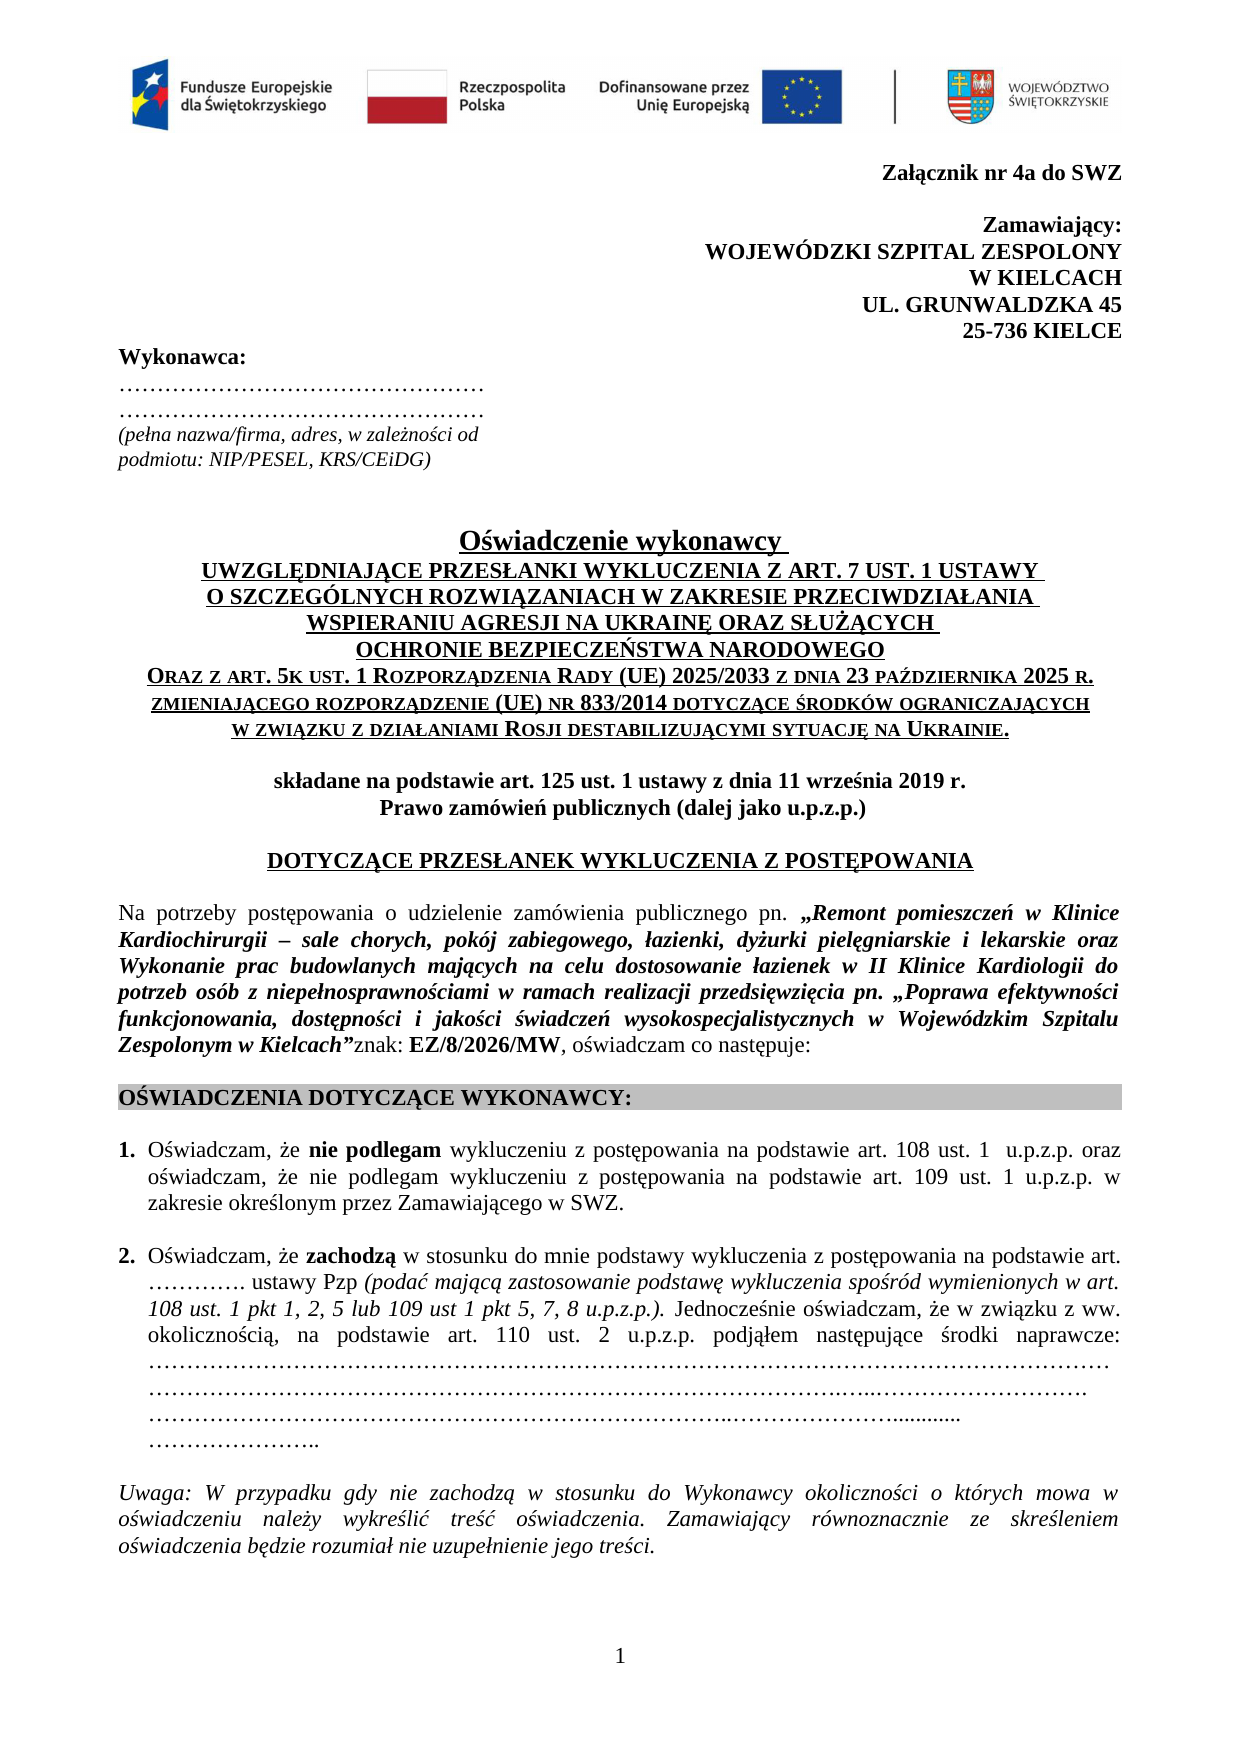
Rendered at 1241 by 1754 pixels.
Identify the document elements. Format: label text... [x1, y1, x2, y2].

list Oświadczam, że zachodzą w stosunku do mnie podstawy wykluczenia z postępowania na podstawie art. …………. ustawy Pzp (podać mającą zastosowanie podstawę wykluczenia spośród wymienionych w art. 108 ust. 1 pkt 1, 2, 5 lub 109 ust 1 pkt 5, 7, 8 u.p.z.p.). Jednocześnie oświadczam, że w związku z ww. okolicznością, na podstawie art. 110 ust. 2 u.p.z.p. podjąłem następujące środki naprawcze: ……………………………………………………………………………………………………………… [118, 1242, 1122, 1374]
text Wykonawca: [118, 343, 1122, 370]
text (pełna nazwa/firma, adres, w zależności od podmiotu: NIP/PESEL, KRS/CEiDG) [118, 422, 502, 471]
text WOJEWÓDZKI SZPITAL ZESPOLONY [118, 238, 1122, 264]
text Oświadczenie wykonawcy [118, 523, 1122, 557]
text ochronie bezpieczeństwa narodowego [118, 636, 1122, 662]
text OŚWIADCZENIA DOTYCZĄCE WYKONAWCY: [118, 1084, 1122, 1110]
text DOTYCZĄCE PRZESŁANEK WYKLUCZENIA Z POSTĘPOWANIA [118, 847, 1122, 873]
picture [118, 56, 1123, 133]
text …………………………………………………………………………………… [118, 370, 502, 422]
text W KIELCACH [118, 264, 1122, 291]
text UWZGLĘDNIAJĄCE PRZESŁANKI WYKLUCZENIA Z ART. 7 UST. 1 USTAWY [118, 557, 1122, 583]
text Uwaga: W przypadku gdy nie zachodzą w stosunku do Wykonawcy okoliczności o których mowa w oświadczeniu należy wykreślić treść oświadczenia. Zamawiający równoznacznie ze skreśleniem oświadczenia będzie rozumiał nie uzupełnienie jego treści. [118, 1479, 1122, 1558]
text Zamawiający: [664, 212, 1122, 238]
text 25-736 KIELCE [738, 317, 1122, 343]
text składane na podstawie art. 125 ust. 1 ustawy z dnia 11 września 2019 r. [118, 768, 1122, 794]
text Na potrzeby postępowania o udzielenie zamówienia publicznego pn. „Remont pomieszczeń w Klinice Kardiochirurgii – sale chorych, pokój zabiegowego, łazienki, dyżurki pielęgniarskie i lekarskie oraz Wykonanie prac budowlanych mających na celu dostosowanie łazienek w II Klinice Kardiologii do potrzeb osób z niepełnosprawnościami w ramach realizacji przedsięwzięcia pn. „Poprawa efektywności funkcjonowania, dostępności i jakości świadczeń wysokospecjalistycznych w Wojewódzkim Szpitalu Zespolonym w Kielcach”znak: EZ/8/2026/MW, oświadczam co następuje: [118, 899, 1122, 1057]
text wspieraniu agresji na Ukrainę oraz służących [118, 609, 1122, 636]
text o szczególnych rozwiązaniach w zakresie przeciwdziałania [118, 583, 1122, 609]
list Oświadczam, że nie podlegam wykluczeniu z postępowania na podstawie art. 108 ust. 1 u.p.z.p. oraz oświadczam, że nie podlegam wykluczeniu z postępowania na podstawie art. 109 ust. 1 u.p.z.p. w zakresie określonym przez Zamawiającego w SWZ. [118, 1137, 1122, 1216]
text UL. GRUNWALDZKA 45 [738, 291, 1122, 317]
text Prawo zamówień publicznych (dalej jako u.p.z.p.) [118, 794, 1122, 820]
list ……………………………………………………………………………….…..……………………….…………………………………………………………………..…………………............………………….. [148, 1374, 1122, 1453]
text Oraz z art. 5k ust. 1 Rozporządzenia Rady (UE) 2025/2033 z dnia 23 października 2025 r. zmieniającego rozporządzenie (UE) nr 833/2014 dotyczące środków ograniczających w związku z działaniami Rosji destabilizującymi sytuację na Ukrainie. [118, 662, 1122, 741]
